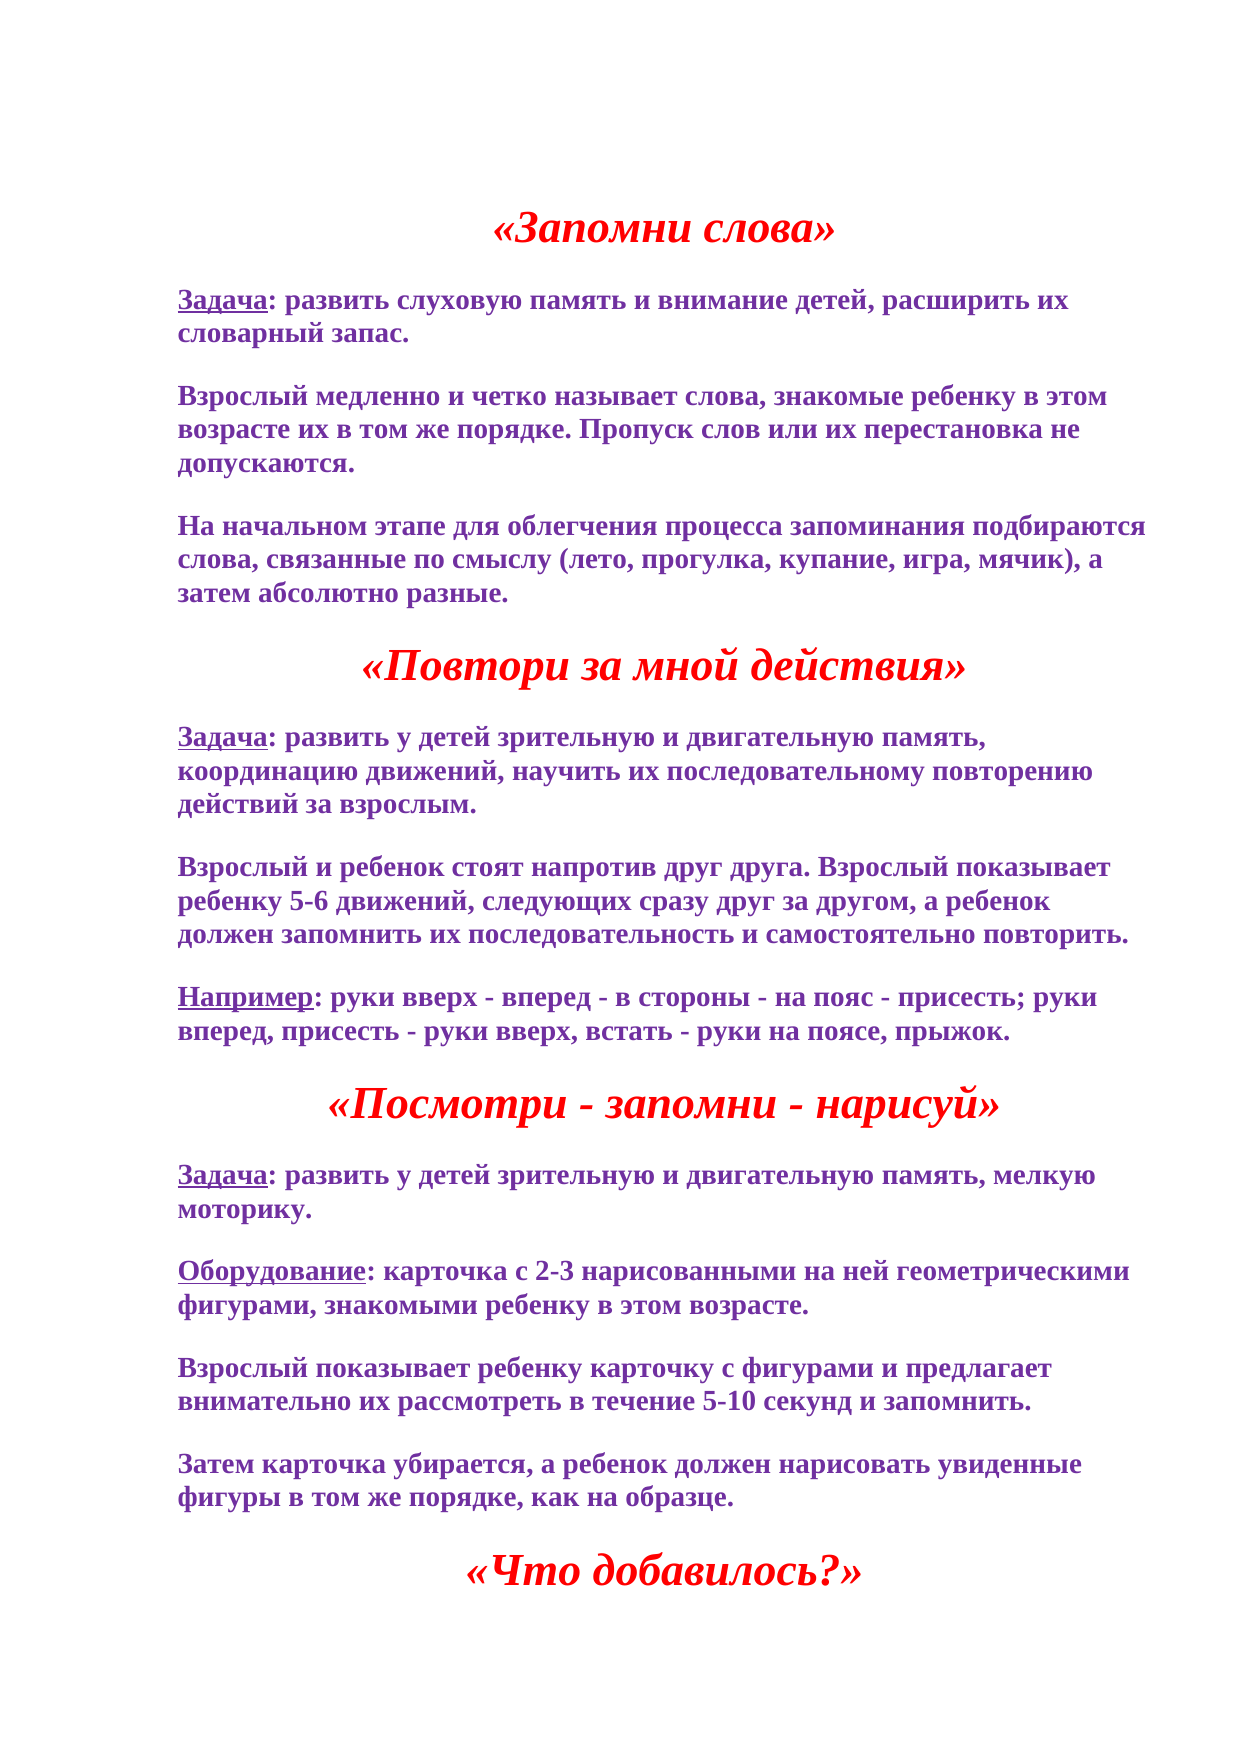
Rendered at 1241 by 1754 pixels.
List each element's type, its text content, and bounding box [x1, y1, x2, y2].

text «Повтори за мной действия» [177, 638, 1152, 690]
text Затем карточка убирается, а ребенок должен нарисовать увиденные фигуры в том же порядке, как на образце. [177, 1446, 1152, 1513]
text Взрослый медленно и четко называет слова, знакомые ребенку в этом возрасте их в том же порядке. Пропуск слов или их перестановка не допускаются. [177, 378, 1152, 479]
text «Что добавилось?» [177, 1542, 1152, 1595]
text Задача: развить слуховую память и внимание детей, расширить их словарный запас. [177, 282, 1152, 349]
text «Посмотри - запомни - нарисуй» [177, 1075, 1152, 1128]
text Задача: развить у детей зрительную и двигательную память, координацию движений, научить их последовательному повторению действий за взрослым. [177, 719, 1152, 820]
text Задача: развить у детей зрительную и двигательную память, мелкую моторику. [177, 1157, 1152, 1224]
text На начальном этапе для облегчения процесса запоминания подбираются слова, связанные по смыслу (лето, прогулка, купание, игра, мячик), а затем абсолютно разные. [177, 508, 1152, 608]
text «Запомни слова» [177, 200, 1152, 253]
text Оборудование: карточка с 2-3 нарисованными на ней геометрическими фигурами, знакомыми ребенку в этом возрасте. [177, 1253, 1152, 1321]
text Взрослый и ребенок стоят напротив друг друга. Взрослый показывает ребенку 5-6 движений, следующих сразу друг за другом, а ребенок должен запомнить их последовательность и самостоятельно повторить. [177, 849, 1152, 950]
text Например: руки вверх - вперед - в стороны - на пояс - присесть; руки вперед, присесть - руки вверх, встать - руки на поясе, прыжок. [177, 979, 1152, 1046]
text Взрослый показывает ребенку карточку с фигурами и предлагает внимательно их рассмотреть в течение 5-10 секунд и запомнить. [177, 1350, 1152, 1417]
